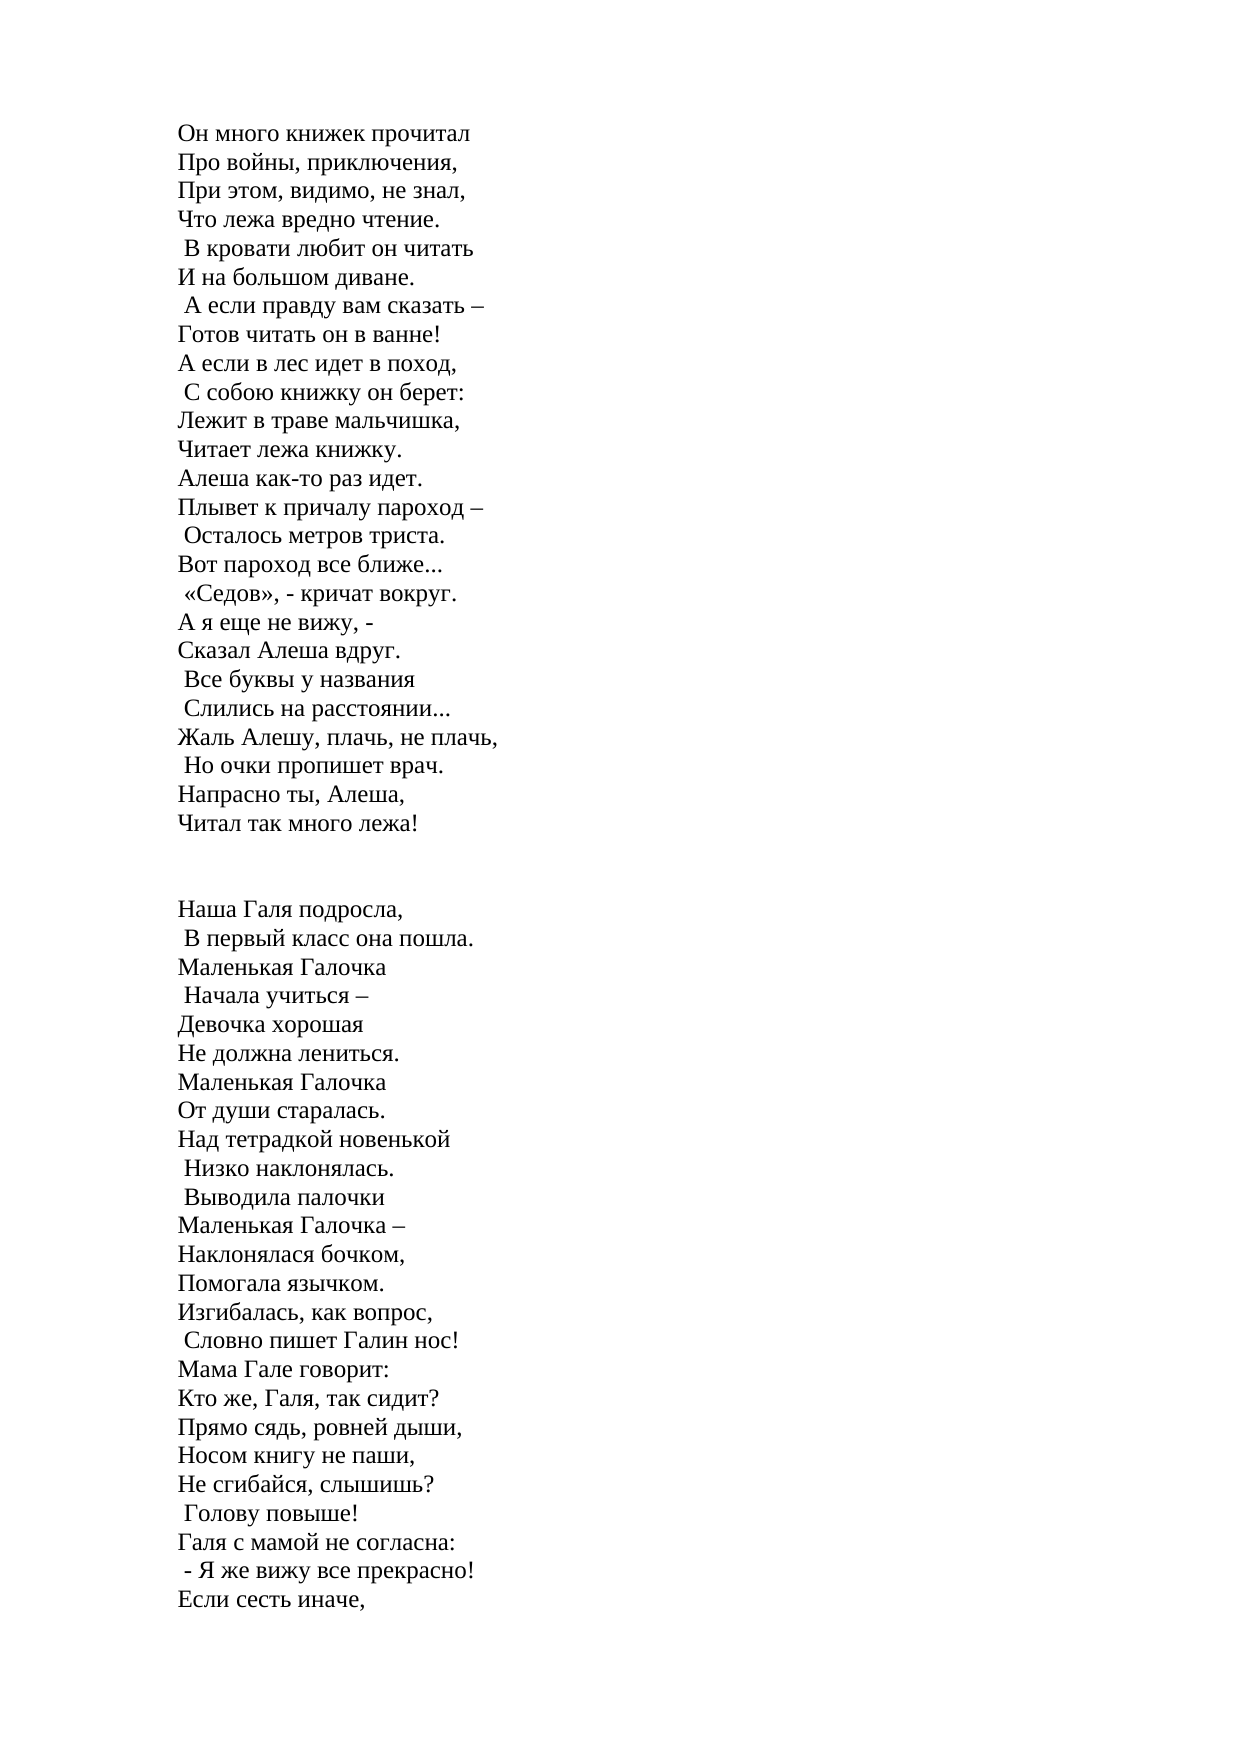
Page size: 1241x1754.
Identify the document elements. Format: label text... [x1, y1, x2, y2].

text Все буквы у названия [177, 664, 1152, 693]
text С собою книжку он берет: [177, 377, 1152, 406]
text От души старалась. [177, 1096, 1152, 1124]
text Над тетрадкой новенькой [177, 1124, 1152, 1153]
text Наклонялася бочком, [177, 1239, 1152, 1268]
text Сказал Алеша вдруг. [177, 636, 1152, 664]
text Плывет к причалу пароход – [177, 492, 1152, 521]
text Лежит в траве мальчишка, [177, 406, 1152, 434]
text Маленькая Галочка [177, 1067, 1152, 1096]
text И на большом диване. [177, 262, 1152, 291]
text А если правду вам сказать – [177, 291, 1152, 319]
text Маленькая Галочка – [177, 1211, 1152, 1239]
text Вот пароход все ближе... [177, 549, 1152, 578]
text В кровати любит он читать [177, 233, 1152, 262]
text Словно пишет Галин нос! [177, 1326, 1152, 1354]
text - Я же вижу все прекрасно! [177, 1556, 1152, 1584]
text Жаль Алешу, плачь, не плачь, [177, 722, 1152, 751]
text Кто же, Галя, так сидит? [177, 1383, 1152, 1412]
text Носом книгу не паши, [177, 1441, 1152, 1469]
text Галя с мамой не согласна: [177, 1527, 1152, 1556]
text Читал так много лежа! [177, 808, 1152, 837]
text Не должна лениться. [177, 1038, 1152, 1067]
text Голову повыше! [177, 1498, 1152, 1527]
text Маленькая Галочка [177, 952, 1152, 981]
text А если в лес идет в поход, [177, 348, 1152, 377]
text Мама Гале говорит: [177, 1354, 1152, 1383]
text «Седов», - кричат вокруг. [177, 578, 1152, 607]
text Прямо сядь, ровней дыши, [177, 1412, 1152, 1441]
text Помогала язычком. [177, 1268, 1152, 1297]
text Не сгибайся, слышишь? [177, 1469, 1152, 1498]
text Осталось метров триста. [177, 521, 1152, 549]
text А я еще не вижу, - [177, 607, 1152, 636]
text Изгибалась, как вопрос, [177, 1297, 1152, 1326]
text Что лежа вредно чтение. [177, 204, 1152, 233]
text Готов читать он в ванне! [177, 319, 1152, 348]
text Про войны, приключения, [177, 147, 1152, 176]
text При этом, видимо, не знал, [177, 176, 1152, 204]
text Читает лежа книжку. [177, 434, 1152, 463]
text Но очки пропишет врач. [177, 751, 1152, 779]
text В первый класс она пошла. [177, 923, 1152, 952]
text Низко наклонялась. [177, 1153, 1152, 1182]
text Он много книжек прочитал [177, 118, 1152, 147]
text Напрасно ты, Алеша, [177, 779, 1152, 808]
text Алеша как-то раз идет. [177, 463, 1152, 492]
text Выводила палочки [177, 1182, 1152, 1211]
text Девочка хорошая [177, 1009, 1152, 1038]
text Наша Галя подросла, [177, 894, 1152, 923]
text Слились на расстоянии... [177, 693, 1152, 722]
text Если сесть иначе, [177, 1584, 1152, 1613]
text Начала учиться – [177, 981, 1152, 1009]
